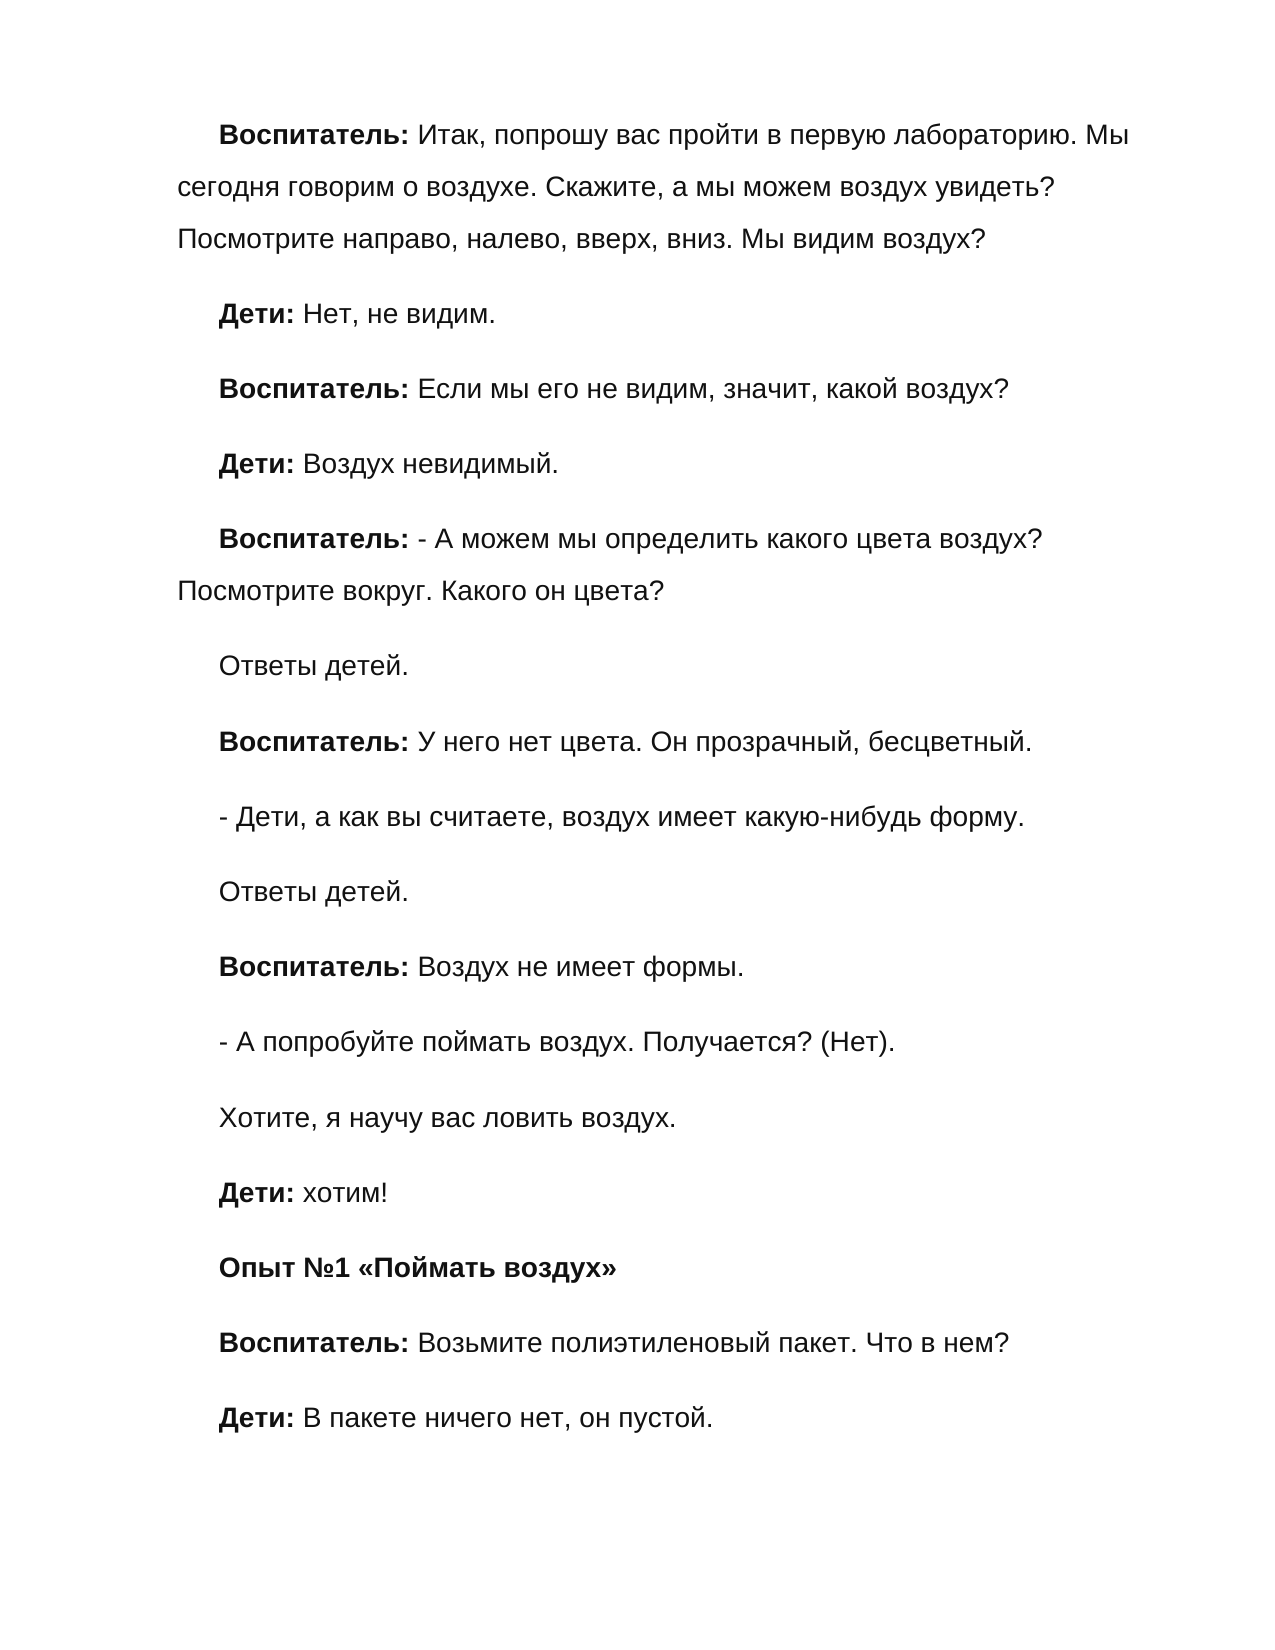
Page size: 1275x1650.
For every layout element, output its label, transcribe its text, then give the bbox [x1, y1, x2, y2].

text Хотите, я научу вас ловить воздух. [177, 1101, 1186, 1133]
text Дети: хотим! [177, 1176, 1186, 1208]
text Ответы детей. [177, 649, 1186, 682]
text Ответы детей. [177, 875, 1186, 907]
text Дети: Нет, не видим. [177, 297, 1186, 329]
text Воспитатель: - А можем мы определить какого цвета воздух? Посмотрите вокруг. Какого он цвета? [177, 522, 1186, 607]
text - А попробуйте поймать воздух. Получается? (Нет). [177, 1025, 1186, 1058]
text Дети: В пакете ничего нет, он пустой. [177, 1401, 1186, 1434]
text Воспитатель: Возьмите полиэтиленовый пакет. Что в нем? [177, 1326, 1186, 1359]
text Дети: Воздух невидимый. [177, 447, 1186, 479]
text Воспитатель: Воздух не имеет формы. [177, 950, 1186, 983]
text Опыт №1 «Поймать воздух» [177, 1251, 1186, 1283]
text Воспитатель: Итак, попрошу вас пройти в первую лабораторию. Мы сегодня говорим о воздухе. Скажите, а мы можем воздух увидеть? Посмотрите направо, налево, вверх, вниз. Мы видим воздух? [177, 118, 1186, 254]
text Воспитатель: У него нет цвета. Он прозрачный, бесцветный. [177, 724, 1186, 757]
text - Дети, а как вы считаете, воздух имеет какую-нибудь форму. [177, 800, 1186, 832]
text Воспитатель: Если мы его не видим, значит, какой воздух? [177, 372, 1186, 404]
